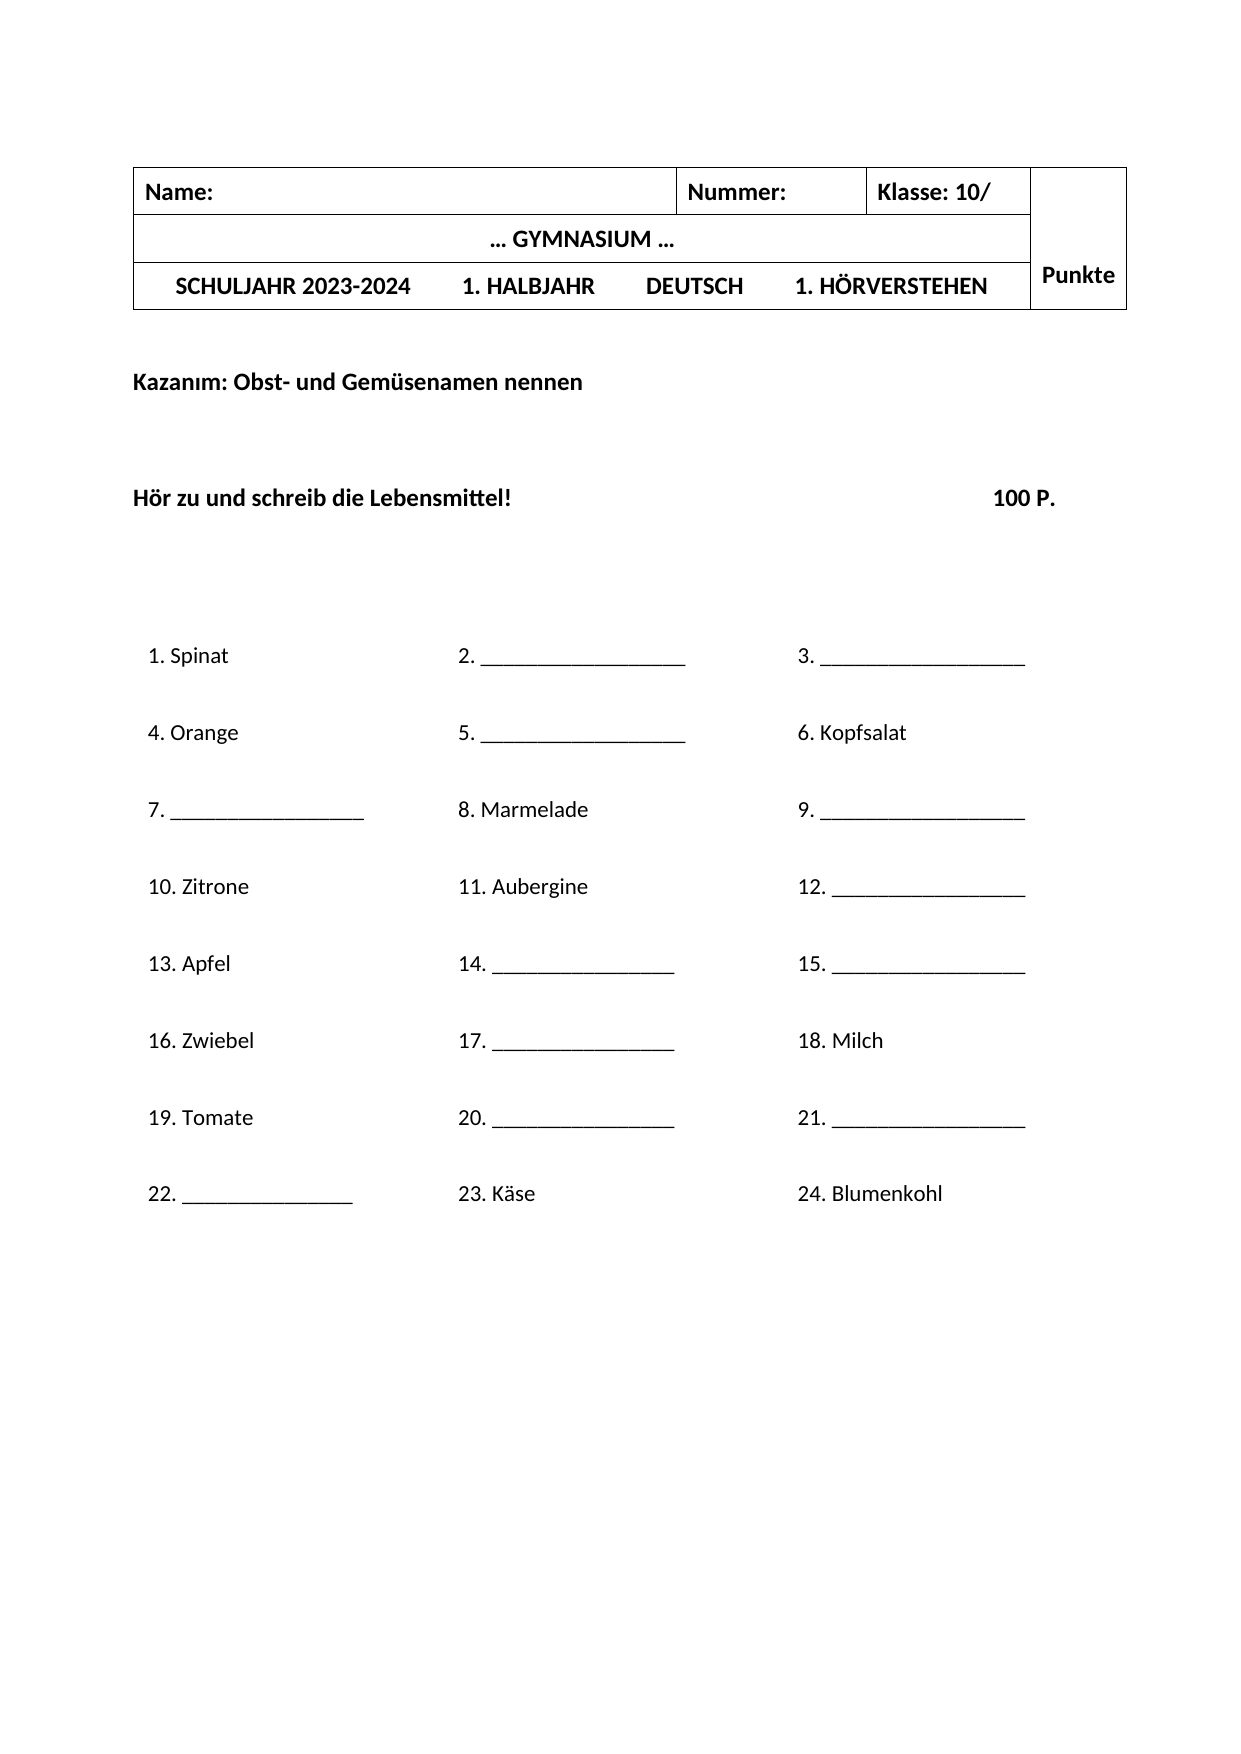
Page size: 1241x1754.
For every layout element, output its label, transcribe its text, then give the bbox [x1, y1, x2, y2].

table_cell SCHULJAHR 2023-2024 1. HALBJAHR DEUTSCH 1. HÖRVERSTEHEN [134, 263, 1030, 309]
text 1. Spinat 2. __________________ 3. __________________ [148, 641, 1093, 669]
table_header Klasse: 10/ [867, 168, 1030, 214]
text 19. Tomate 20. ________________ 21. _________________ [148, 1103, 1093, 1131]
text 7. _________________ 8. Marmelade 9. __________________ [148, 795, 1093, 823]
table_header Nummer: [677, 168, 866, 214]
text 4. Orange 5. __________________ 6. Kopfsalat [148, 718, 1093, 746]
text Hör zu und schreib die Lebensmittel! 100 P. [133, 483, 1093, 513]
table_header Punkte [1031, 168, 1126, 309]
text Kazanım: Obst- und Gemüsenamen nennen [133, 366, 1093, 396]
text 13. Apfel 14. ________________ 15. _________________ [148, 949, 1093, 977]
text 22. _______________ 23. Käse 24. Blumenkohl [148, 1179, 1093, 1207]
table_cell … GYMNASIUM … [134, 215, 1030, 262]
text 16. Zwiebel 17. ________________ 18. Milch [148, 1026, 1093, 1054]
text 10. Zitrone 11. Aubergine 12. _________________ [148, 872, 1093, 900]
table_header Name: [134, 168, 676, 214]
